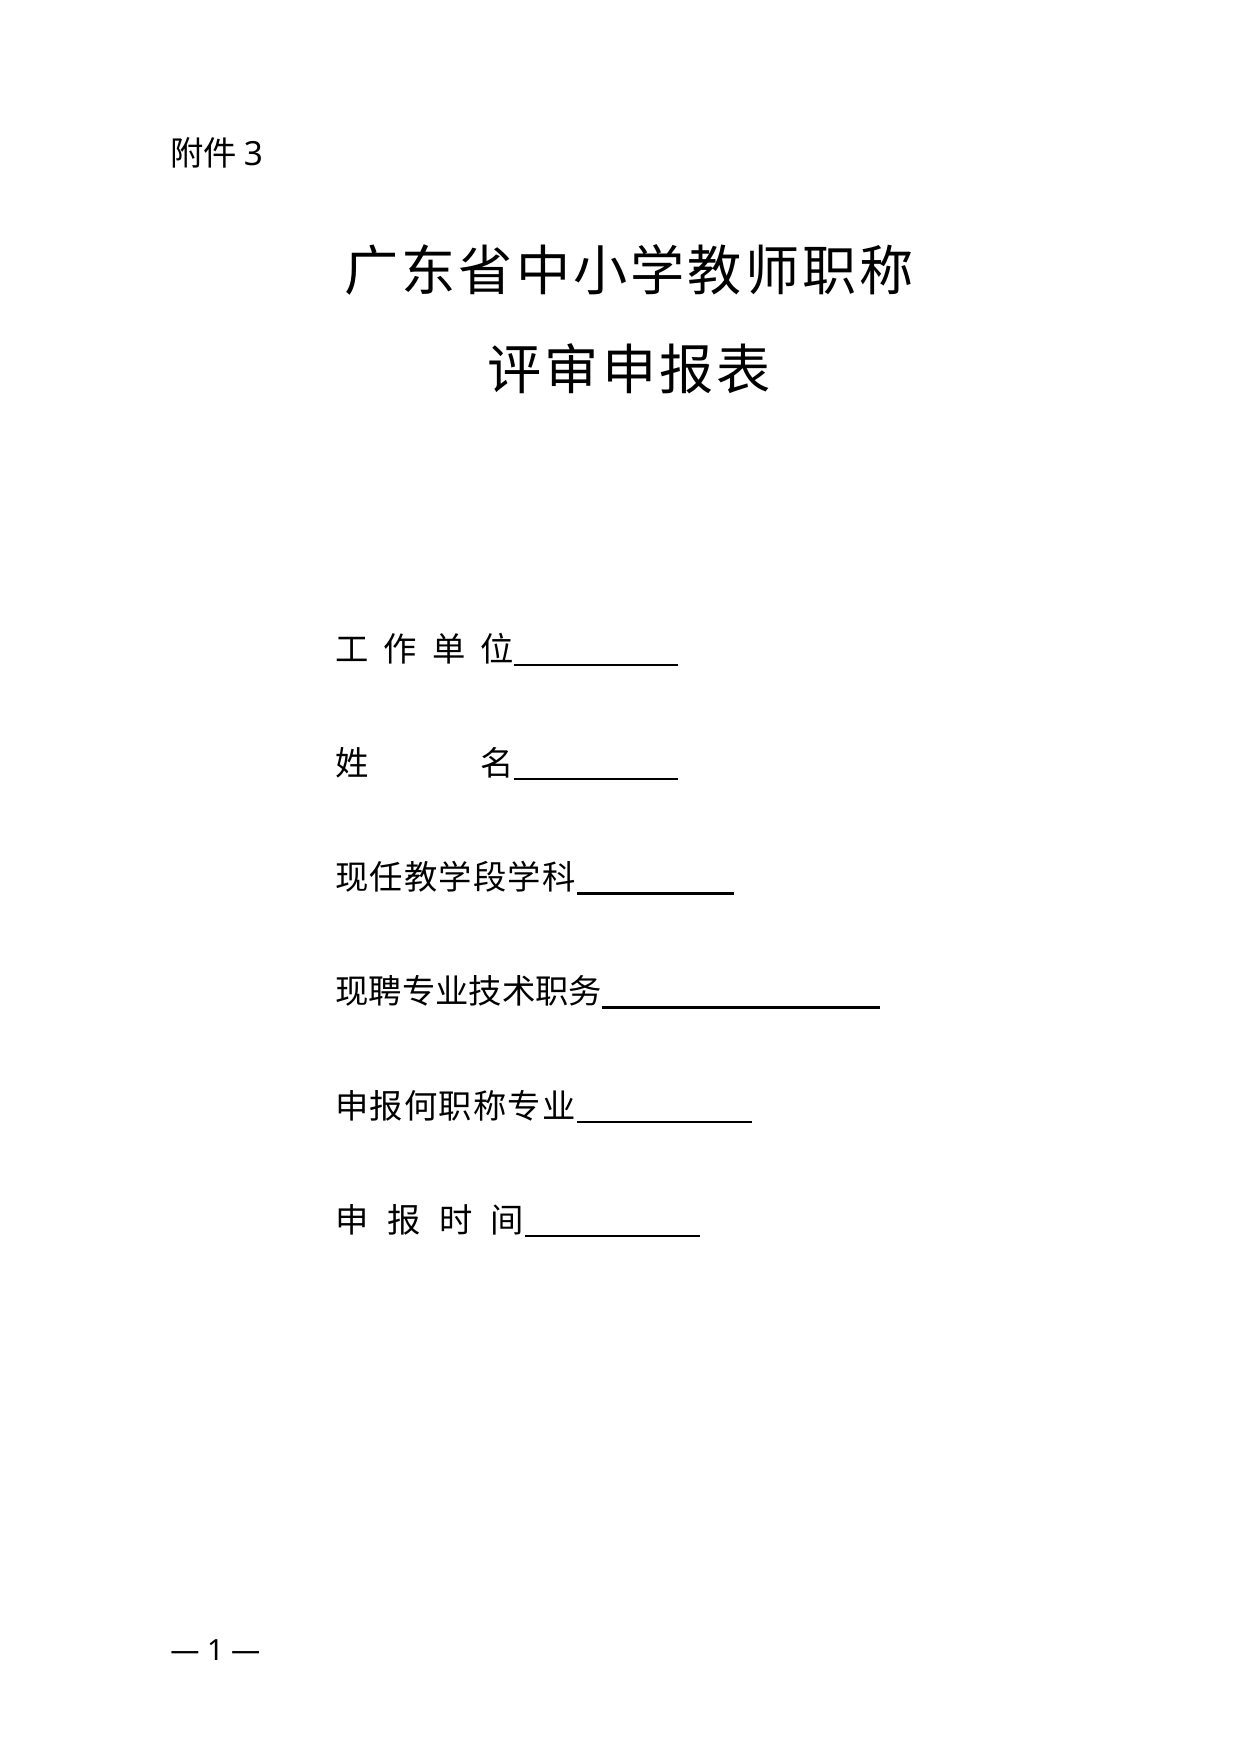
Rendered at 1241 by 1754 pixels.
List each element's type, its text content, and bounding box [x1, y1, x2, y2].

text 附件3 [170, 118, 1088, 184]
text 广东省中小学教师职称 [170, 217, 1088, 316]
text 工 作 单 位 [170, 613, 1088, 679]
text 评审申报表 [170, 316, 1088, 415]
text 申 报 时 间 [170, 1185, 1088, 1251]
text 现任教学段学科 [170, 842, 1088, 908]
text 现聘专业技术职务 [170, 956, 1088, 1022]
text 申报何职称专业 [170, 1071, 1088, 1137]
text 姓 名 [170, 728, 1088, 794]
